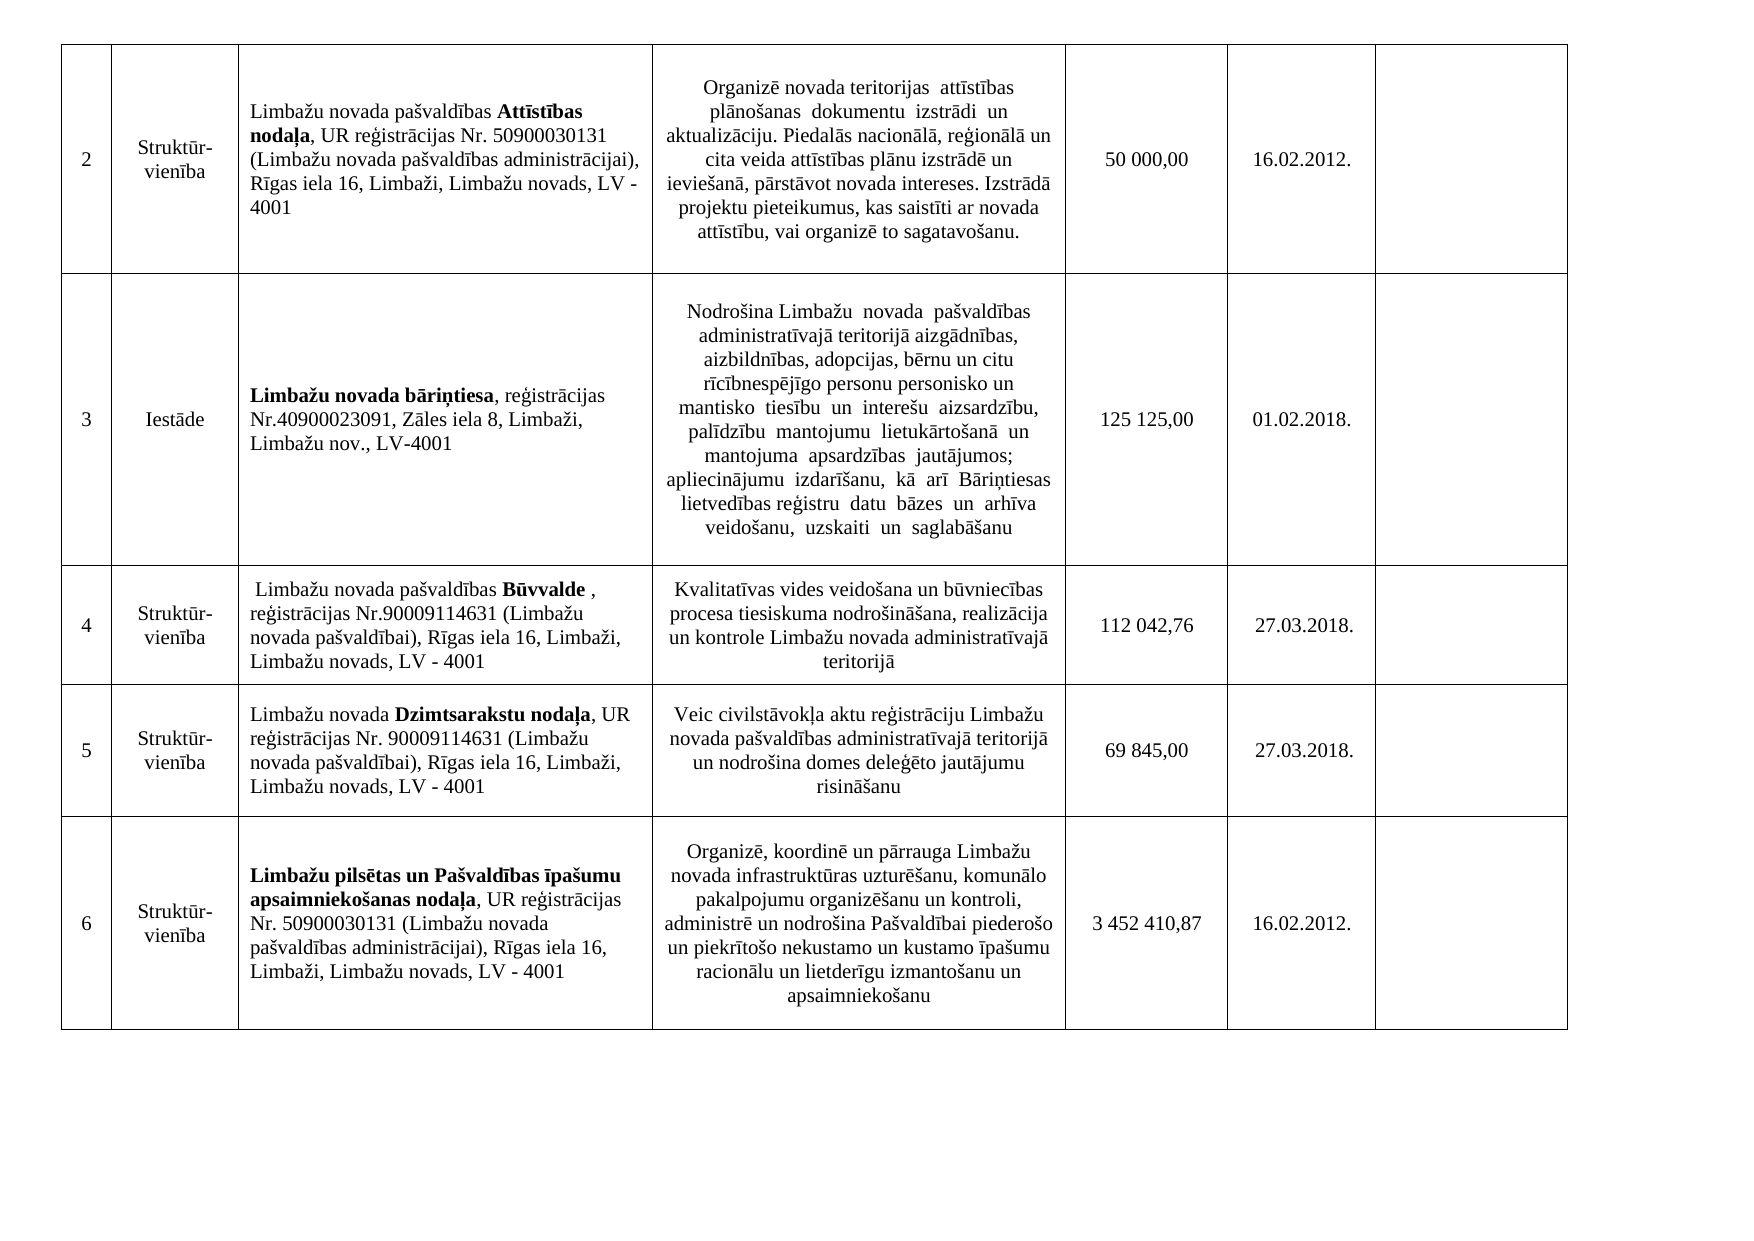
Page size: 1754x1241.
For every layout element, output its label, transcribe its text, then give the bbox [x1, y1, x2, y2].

table_cell Nodrošina Limbažu novada pašvaldības administratīvajā teritorijā aizgādnības, aizbildnības, adopcijas, bērnu un citu rīcībnespējīgo personu personisko un mantisko tiesību un interešu aizsardzību, palīdzību mantojumu lietukārtošanā un mantojuma apsardzības jautājumos; apliecinājumu izdarīšanu, kā arī Bāriņtiesas lietvedības reģistru datu bāzes un arhīva veidošanu, uzskaiti un saglabāšanu [653, 274, 1065, 565]
table_cell Iestāde [112, 274, 238, 565]
table_cell 112 042,76 [1066, 566, 1227, 683]
table_cell 3 [62, 274, 111, 565]
table_cell 6 [62, 817, 111, 1029]
table_cell Organizē novada teritorijas attīstības plānošanas dokumentu izstrādi un aktualizāciju. Piedalās nacionālā, reģionālā un cita veida attīstības plānu izstrādē un ieviešanā, pārstāvot novada intereses. Izstrādā projektu pieteikumus, kas saistīti ar novada attīstību, vai organizē to sagatavošanu. [653, 45, 1065, 272]
table_cell [1376, 566, 1567, 683]
table_cell 3 452 410,87 [1066, 817, 1227, 1029]
table_cell 16.02.2012. [1228, 45, 1375, 272]
table_cell Limbažu novada pašvaldības Būvvalde , reģistrācijas Nr.90009114631 (Limbažu novada pašvaldībai), Rīgas iela 16, Limbaži, Limbažu novads, LV - 4001 [239, 566, 652, 683]
table_cell [1376, 45, 1567, 272]
table_cell 16.02.2012. [1228, 817, 1375, 1029]
table_cell Limbažu novada bāriņtiesa, reģistrācijas Nr.40900023091, Zāles iela 8, Limbaži, Limbažu nov., LV-4001 [239, 274, 652, 565]
table_cell 01.02.2018. [1228, 274, 1375, 565]
table_cell Limbažu pilsētas un Pašvaldības īpašumu apsaimniekošanas nodaļa, UR reģistrācijas Nr. 50900030131 (Limbažu novada pašvaldības administrācijai), Rīgas iela 16, Limbaži, Limbažu novads, LV - 4001 [239, 817, 652, 1029]
table_cell 125 125,00 [1066, 274, 1227, 565]
table_cell 27.03.2018. [1228, 566, 1375, 683]
table_cell 27.03.2018. [1228, 685, 1375, 816]
table_cell Limbažu novada pašvaldības Attīstības nodaļa, UR reģistrācijas Nr. 50900030131 (Limbažu novada pašvaldības administrācijai), Rīgas iela 16, Limbaži, Limbažu novads, LV - 4001 [239, 45, 652, 272]
table_cell Organizē, koordinē un pārrauga Limbažu novada infrastruktūras uzturēšanu, komunālo pakalpojumu organizēšanu un kontroli, administrē un nodrošina Pašvaldībai piederošo un piekrītošo nekustamo un kustamo īpašumu racionālu un lietderīgu izmantošanu un apsaimniekošanu [653, 817, 1065, 1029]
table_cell 4 [62, 566, 111, 683]
table_cell Veic civilstāvokļa aktu reģistrāciju Limbažu novada pašvaldības administratīvajā teritorijā un nodrošina domes deleģēto jautājumu risināšanu [653, 685, 1065, 816]
table_cell Limbažu novada Dzimtsarakstu nodaļa, UR reģistrācijas Nr. 90009114631 (Limbažu novada pašvaldībai), Rīgas iela 16, Limbaži, Limbažu novads, LV - 4001 [239, 685, 652, 816]
table_cell 2 [62, 45, 111, 272]
table_cell Struktūr-vienība [112, 45, 238, 272]
table_cell [1376, 817, 1567, 1029]
table_cell Struktūr-vienība [112, 817, 238, 1029]
table_cell Struktūr-vienība [112, 566, 238, 683]
table_cell Struktūr-vienība [112, 685, 238, 816]
table_cell [1376, 685, 1567, 816]
table_cell 69 845,00 [1066, 685, 1227, 816]
table_cell Kvalitatīvas vides veidošana un būvniecības procesa tiesiskuma nodrošināšana, realizācija un kontrole Limbažu novada administratīvajā teritorijā [653, 566, 1065, 683]
table_cell 50 000,00 [1066, 45, 1227, 272]
table_cell 5 [62, 685, 111, 816]
table_cell [1376, 274, 1567, 565]
